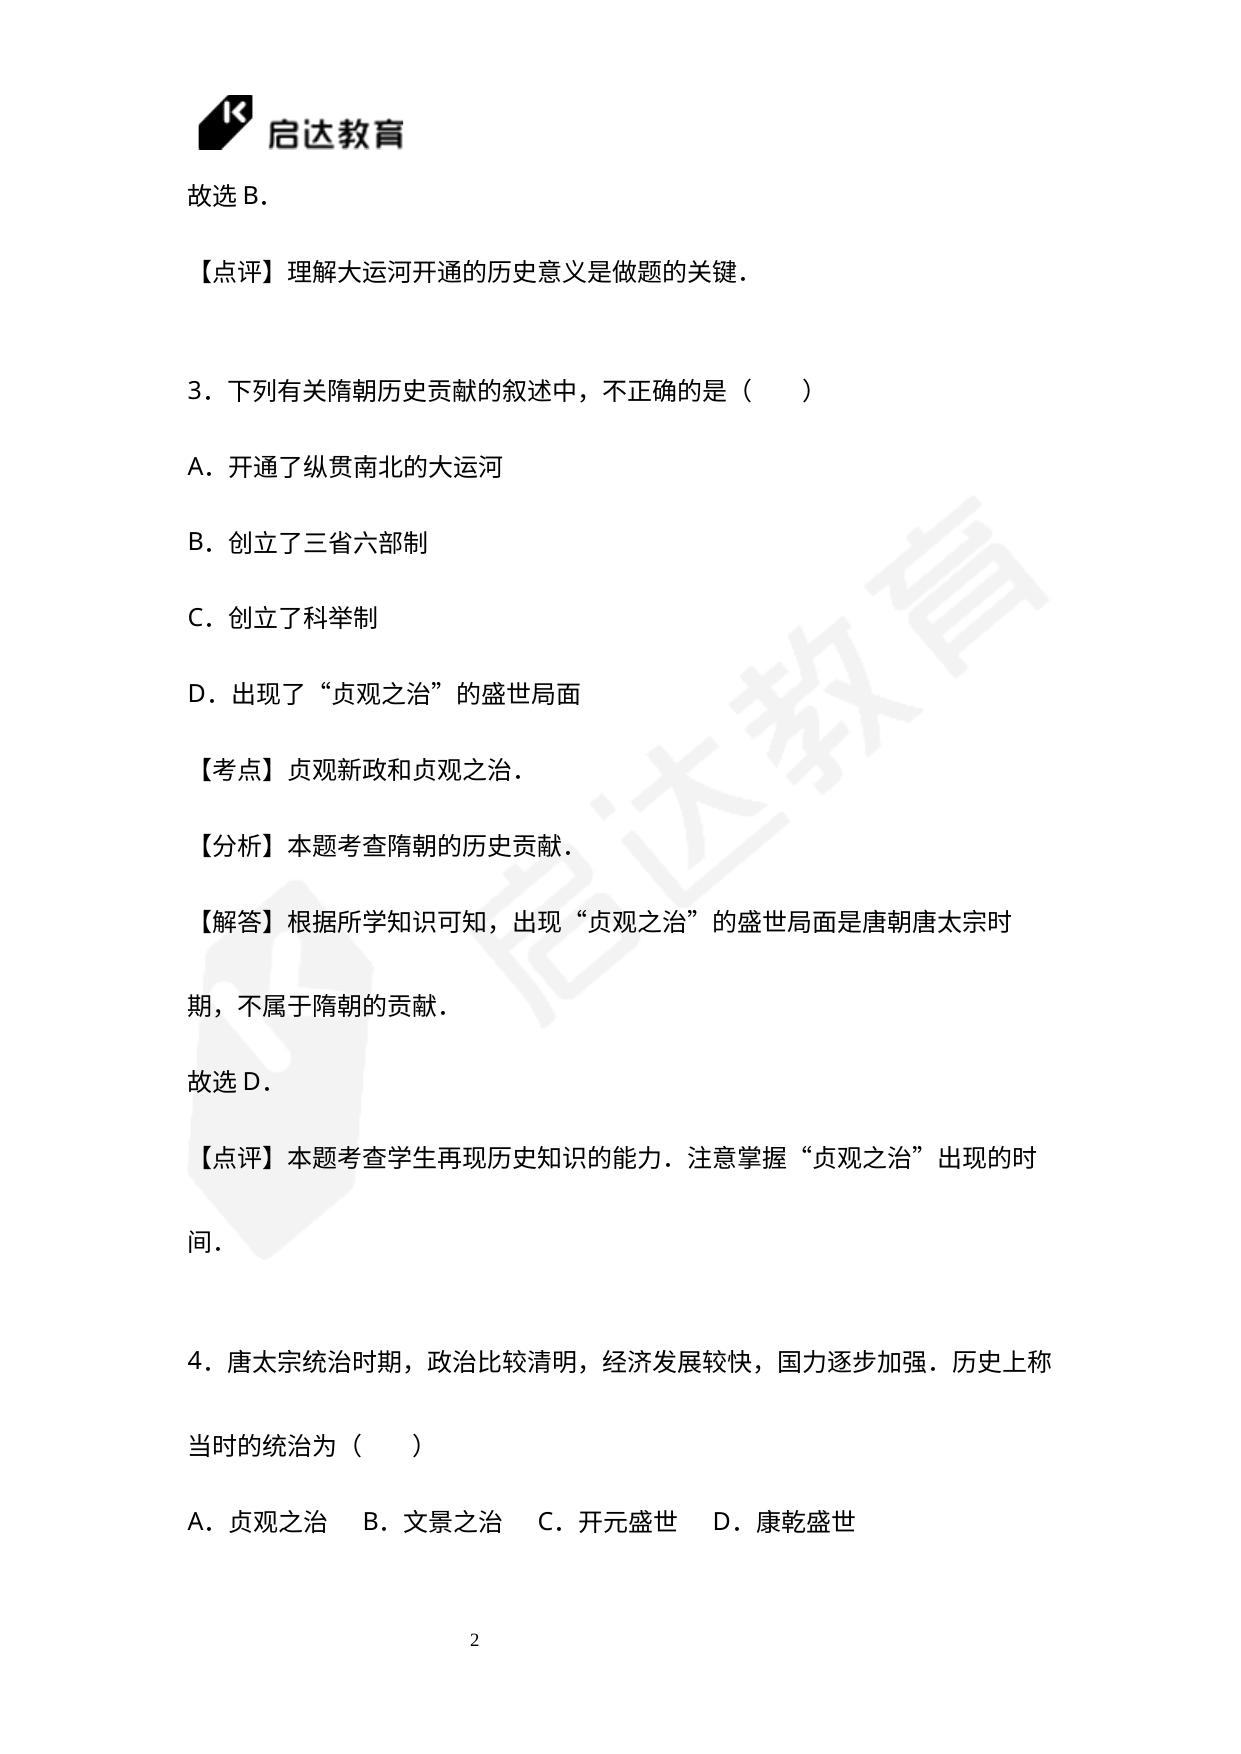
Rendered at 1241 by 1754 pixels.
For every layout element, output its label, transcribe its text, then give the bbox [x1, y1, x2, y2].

picture [198, 95, 404, 150]
text 4．唐太宗统治时期，政治比较清明，经济发展较快，国力逐步加强．历史上称当时的统治为（ ） [187, 1328, 1053, 1477]
text B．创立了三省六部制 [187, 509, 1053, 574]
text 【分析】本题考查隋朝的历史贡献． [187, 812, 1053, 877]
text A．开通了纵贯南北的大运河 [187, 433, 1053, 498]
text 故选B． [187, 162, 1053, 227]
text 【点评】本题考查学生再现历史知识的能力．注意掌握“贞观之治”出现的时间． [187, 1124, 1053, 1273]
text 【考点】贞观新政和贞观之治． [187, 736, 1053, 801]
text A．贞观之治 B．文景之治 C．开元盛世 D．康乾盛世 [187, 1488, 1053, 1553]
text 【点评】理解大运河开通的历史意义是做题的关键． [187, 238, 1053, 303]
text 【解答】根据所学知识可知，出现“贞观之治”的盛世局面是唐朝唐太宗时期，不属于隋朝的贡献． [187, 888, 1053, 1037]
text 故选D． [187, 1048, 1053, 1113]
text C．创立了科举制 [187, 584, 1053, 649]
text D．出现了“贞观之治”的盛世局面 [187, 660, 1053, 725]
text 3．下列有关隋朝历史贡献的叙述中，不正确的是（ ） [187, 357, 1053, 422]
